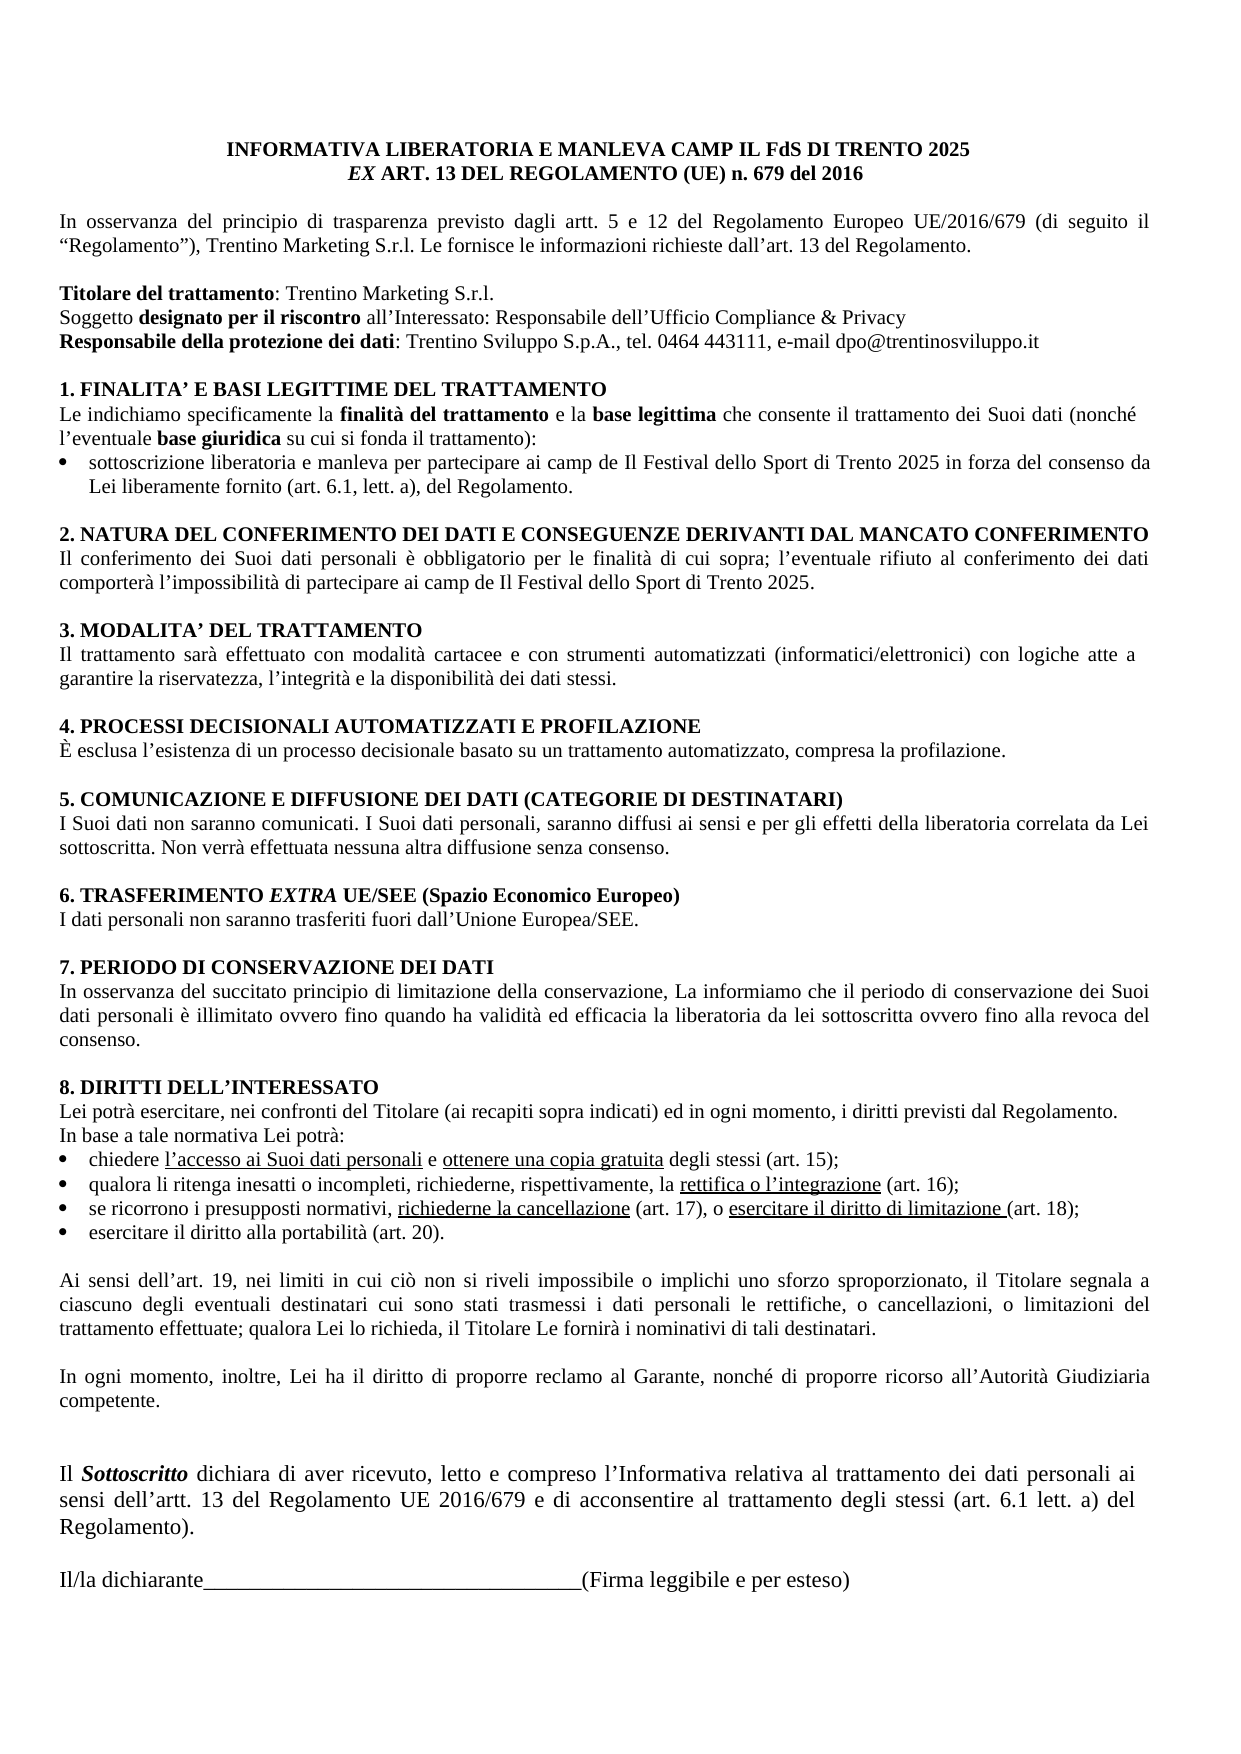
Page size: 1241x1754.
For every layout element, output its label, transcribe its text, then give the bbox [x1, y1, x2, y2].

text 1. FINALITA’ E BASI LEGITTIME DEL TRATTAMENTO [59, 377, 1152, 401]
text In osservanza del succitato principio di limitazione della conservazione, La informiamo che il periodo di conservazione dei Suoi dati personali è illimitato ovvero fino quando ha validità ed efficacia la liberatoria da lei sottoscritta ovvero fino alla revoca del consenso. [59, 979, 1152, 1051]
list sottoscrizione liberatoria e manleva per partecipare ai camp de Il Festival dello Sport di Trento 2025 in forza del consenso da Lei liberamente fornito (art. 6.1, lett. a), del Regolamento. [59, 449, 1152, 498]
text EX ART. 13 DEL REGOLAMENTO (UE) n. 679 del 2016 [59, 161, 1152, 185]
list esercitare il diritto alla portabilità (art. 20). [59, 1219, 1152, 1244]
list se ricorrono i presupposti normativi, richiederne la cancellazione (art. 17), o esercitare il diritto di limitazione (art. 18); [59, 1196, 1152, 1219]
text Ai sensi dell’art. 19, nei limiti in cui ciò non si riveli impossibile o implichi uno sforzo sproporzionato, il Titolare segnala a ciascuno degli eventuali destinatari cui sono stati trasmessi i dati personali le rettifiche, o cancellazioni, o limitazioni del trattamento effettuate; qualora Lei lo richieda, il Titolare Le fornirà i nominativi di tali destinatari. [59, 1268, 1152, 1340]
text Il trattamento sarà effettuato con modalità cartacee e con strumenti automatizzati (informatici/elettronici) con logiche atte a garantire la riservatezza, l’integrità e la disponibilità dei dati stessi. [59, 642, 1137, 690]
text 5. COMUNICAZIONE E DIFFUSIONE DEI DATI (CATEGORIE DI DESTINATARI) [59, 786, 1152, 811]
text Soggetto designato per il riscontro all’Interessato: Responsabile dell’Ufficio Compliance & Privacy [59, 305, 1137, 329]
text 8. DIRITTI DELL’INTERESSATO [59, 1075, 1152, 1099]
text Titolare del trattamento: Trentino Marketing S.r.l. [59, 281, 1137, 305]
text Il Sottoscritto dichiara di aver ricevuto, letto e compreso l’Informativa relativa al trattamento dei dati personali ai sensi dell’artt. 13 del Regolamento UE 2016/679 e di acconsentire al trattamento degli stessi (art. 6.1 lett. a) del Regolamento). [59, 1460, 1137, 1539]
text Lei potrà esercitare, nei confronti del Titolare (ai recapiti sopra indicati) ed in ogni momento, i diritti previsti dal Regolamento. [59, 1099, 1152, 1123]
text Le indichiamo specificamente la finalità del trattamento e la base legittima che consente il trattamento dei Suoi dati (nonché l’eventuale base giuridica su cui si fonda il trattamento): [59, 401, 1137, 449]
list qualora li ritenga inesatti o incompleti, richiederne, rispettivamente, la rettifica o l’integrazione (art. 16); [59, 1171, 1152, 1196]
text I Suoi dati non saranno comunicati. I Suoi dati personali, saranno diffusi ai sensi e per gli effetti della liberatoria correlata da Lei sottoscritta. Non verrà effettuata nessuna altra diffusione senza consenso. [59, 811, 1152, 859]
text Responsabile della protezione dei dati: Trentino Sviluppo S.p.A., tel. 0464 443111, e-mail dpo@trentinosviluppo.it [59, 329, 1137, 353]
text In base a tale normativa Lei potrà: [59, 1123, 1152, 1147]
text 6. TRASFERIMENTO EXTRA UE/SEE (Spazio Economico Europeo) [59, 883, 1152, 907]
text INFORMATIVA LIBERATORIA E MANLEVA CAMP IL FdS DI TRENTO 2025 [59, 137, 1137, 161]
text In osservanza del principio di trasparenza previsto dagli artt. 5 e 12 del Regolamento Europeo UE/2016/679 (di seguito il “Regolamento”), Trentino Marketing S.r.l. Le fornisce le informazioni richieste dall’art. 13 del Regolamento. [59, 209, 1152, 257]
text 2. NATURA DEL CONFERIMENTO DEI DATI E CONSEGUENZE DERIVANTI DAL MANCATO CONFERIMENTO [59, 522, 1152, 546]
list chiedere l’accesso ai Suoi dati personali e ottenere una copia gratuita degli stessi (art. 15); [59, 1147, 1152, 1171]
text Il conferimento dei Suoi dati personali è obbligatorio per le finalità di cui sopra; l’eventuale rifiuto al conferimento dei dati comporterà l’impossibilità di partecipare ai camp de Il Festival dello Sport di Trento 2025. [59, 546, 1152, 594]
text In ogni momento, inoltre, Lei ha il diritto di proporre reclamo al Garante, nonché di proporre ricorso all’Autorità Giudiziaria competente. [59, 1364, 1152, 1412]
text I dati personali non saranno trasferiti fuori dall’Unione Europea/SEE. [59, 907, 1152, 931]
text Il/la dichiarante_________________________________(Firma leggibile e per esteso) [59, 1566, 1137, 1592]
text 3. MODALITA’ DEL TRATTAMENTO [59, 618, 1152, 642]
text 4. PROCESSI DECISIONALI AUTOMATIZZATI E PROFILAZIONE [59, 714, 1152, 738]
text 7. PERIODO DI CONSERVAZIONE DEI DATI [59, 955, 1152, 979]
text È esclusa l’esistenza di un processo decisionale basato su un trattamento automatizzato, compresa la profilazione. [59, 738, 1137, 762]
